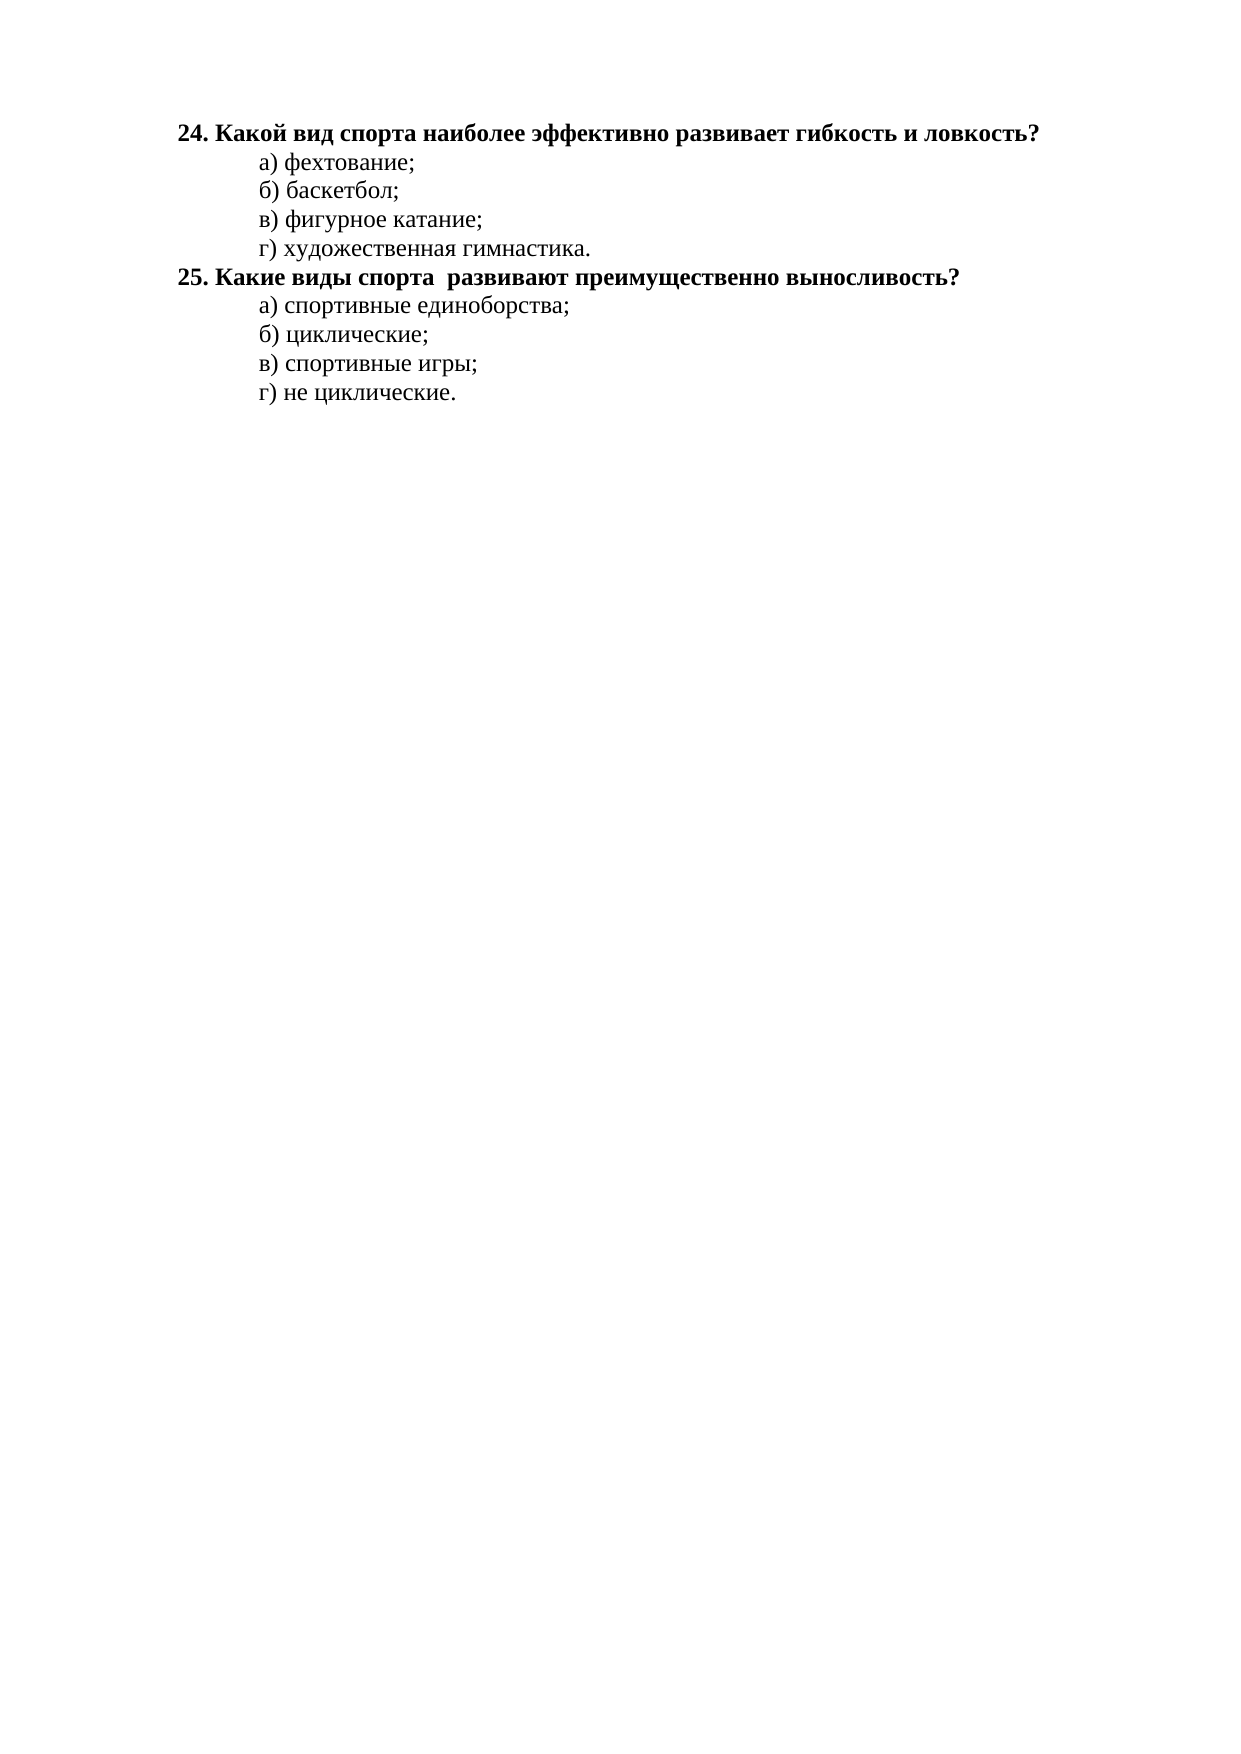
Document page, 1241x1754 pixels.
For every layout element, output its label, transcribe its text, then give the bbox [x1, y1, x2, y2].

text б) циклические; [177, 319, 1152, 348]
text в) фигурное катание; [177, 204, 1152, 233]
text в) спортивные игры; [177, 348, 1152, 377]
text г) художественная гимнастика. [177, 233, 1152, 262]
text 24. Какой вид спорта наиболее эффективно развивает гибкость и ловкость? [177, 118, 1152, 147]
text 25. Какие виды спорта развивают преимущественно выносливость? [177, 262, 1152, 291]
text г) не циклические. [177, 377, 1152, 406]
text б) баскетбол; [177, 176, 1152, 204]
text а) фехтование; [177, 147, 1152, 176]
text а) спортивные единоборства; [177, 291, 1152, 319]
